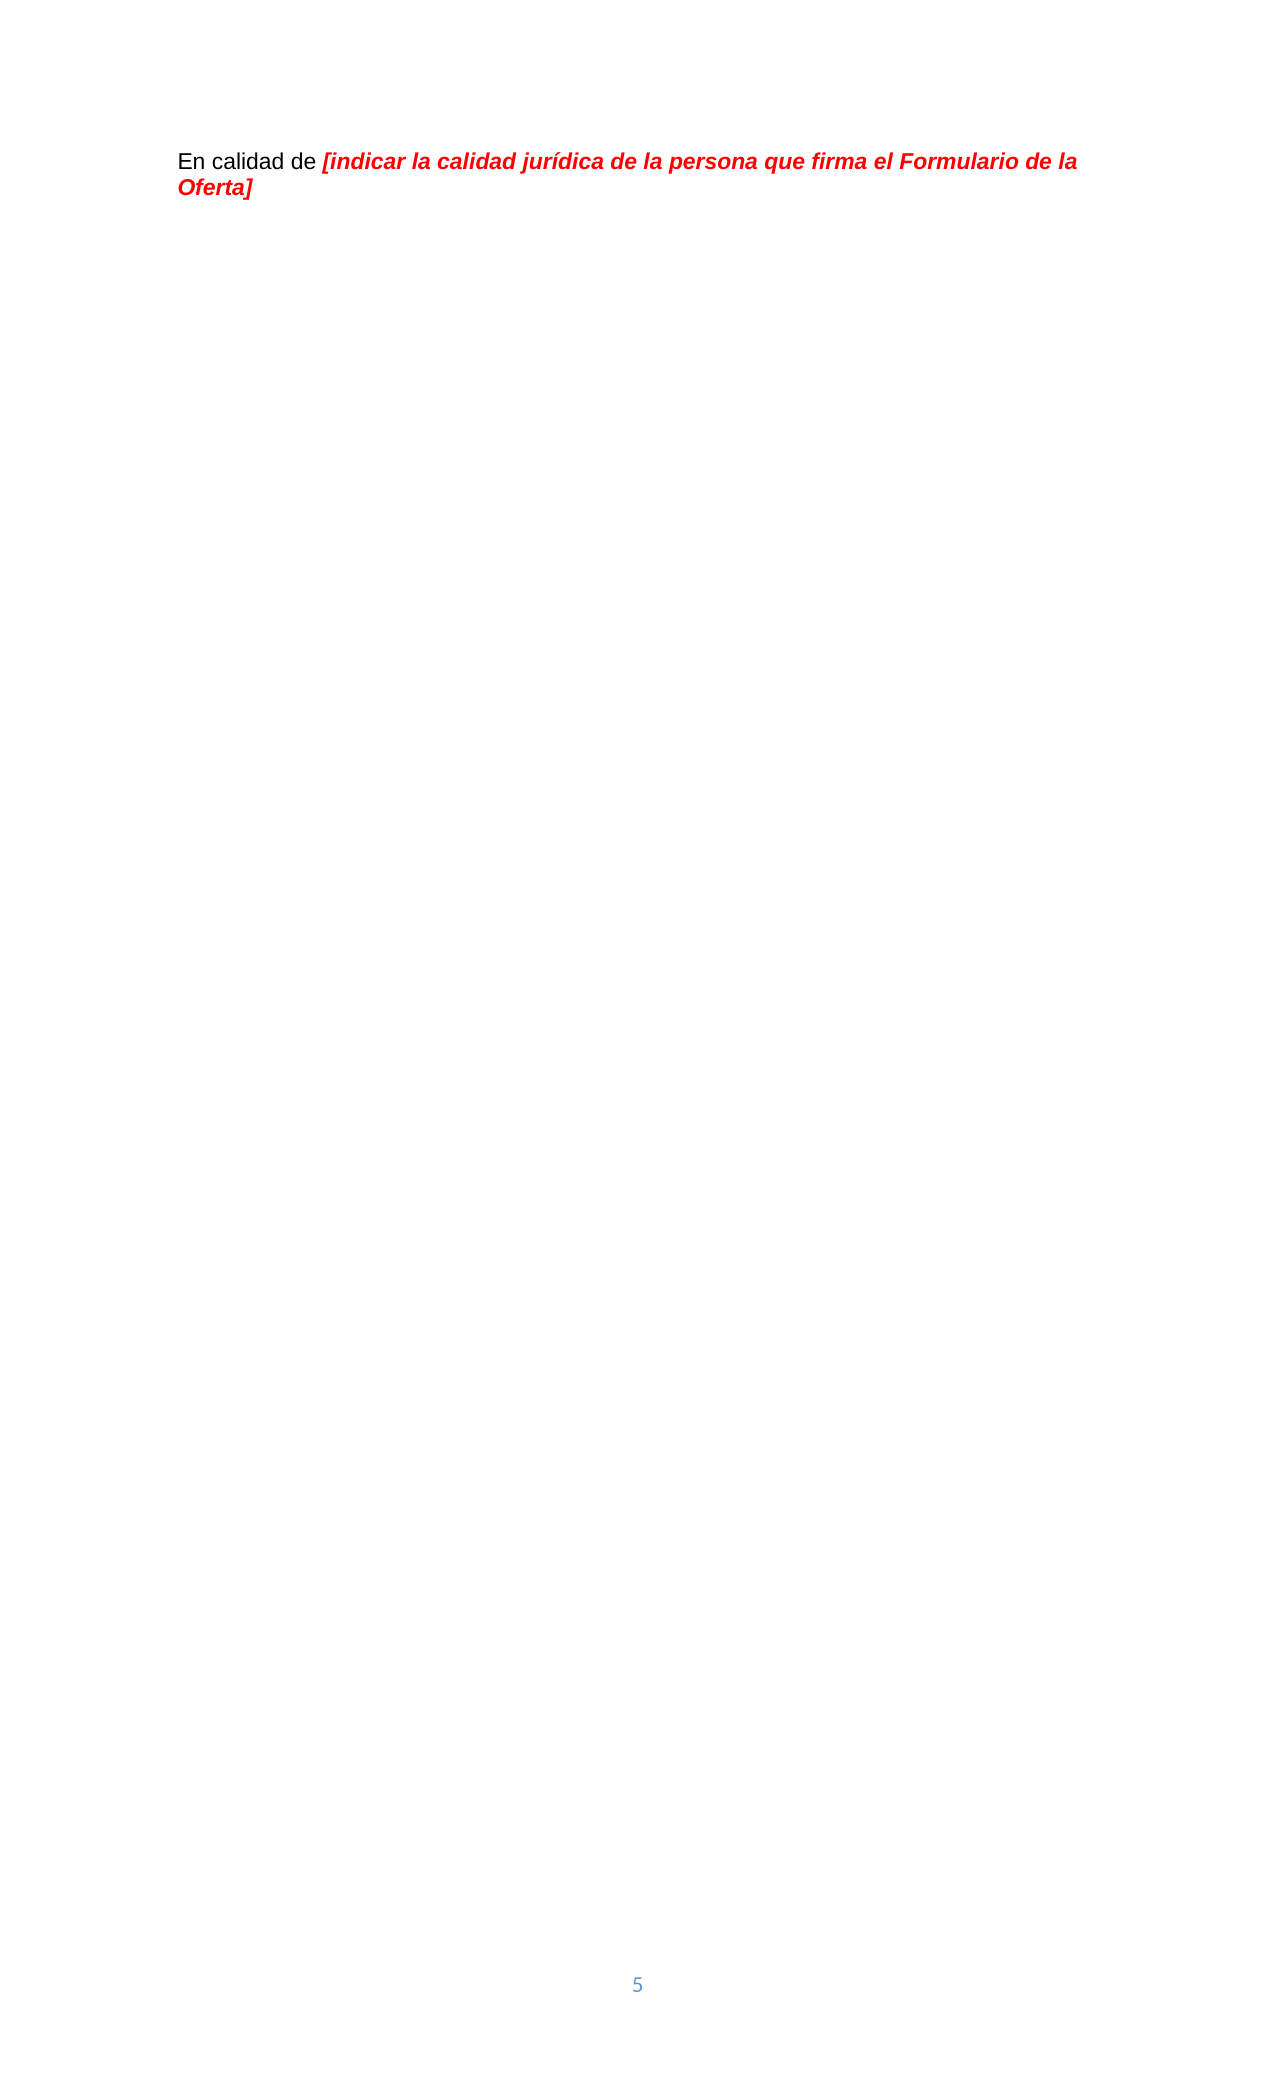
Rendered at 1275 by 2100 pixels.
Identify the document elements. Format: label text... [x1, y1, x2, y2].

list En calidad de [indicar la calidad jurídica de la persona que firma el Formulario de la Oferta] [177, 148, 1098, 200]
